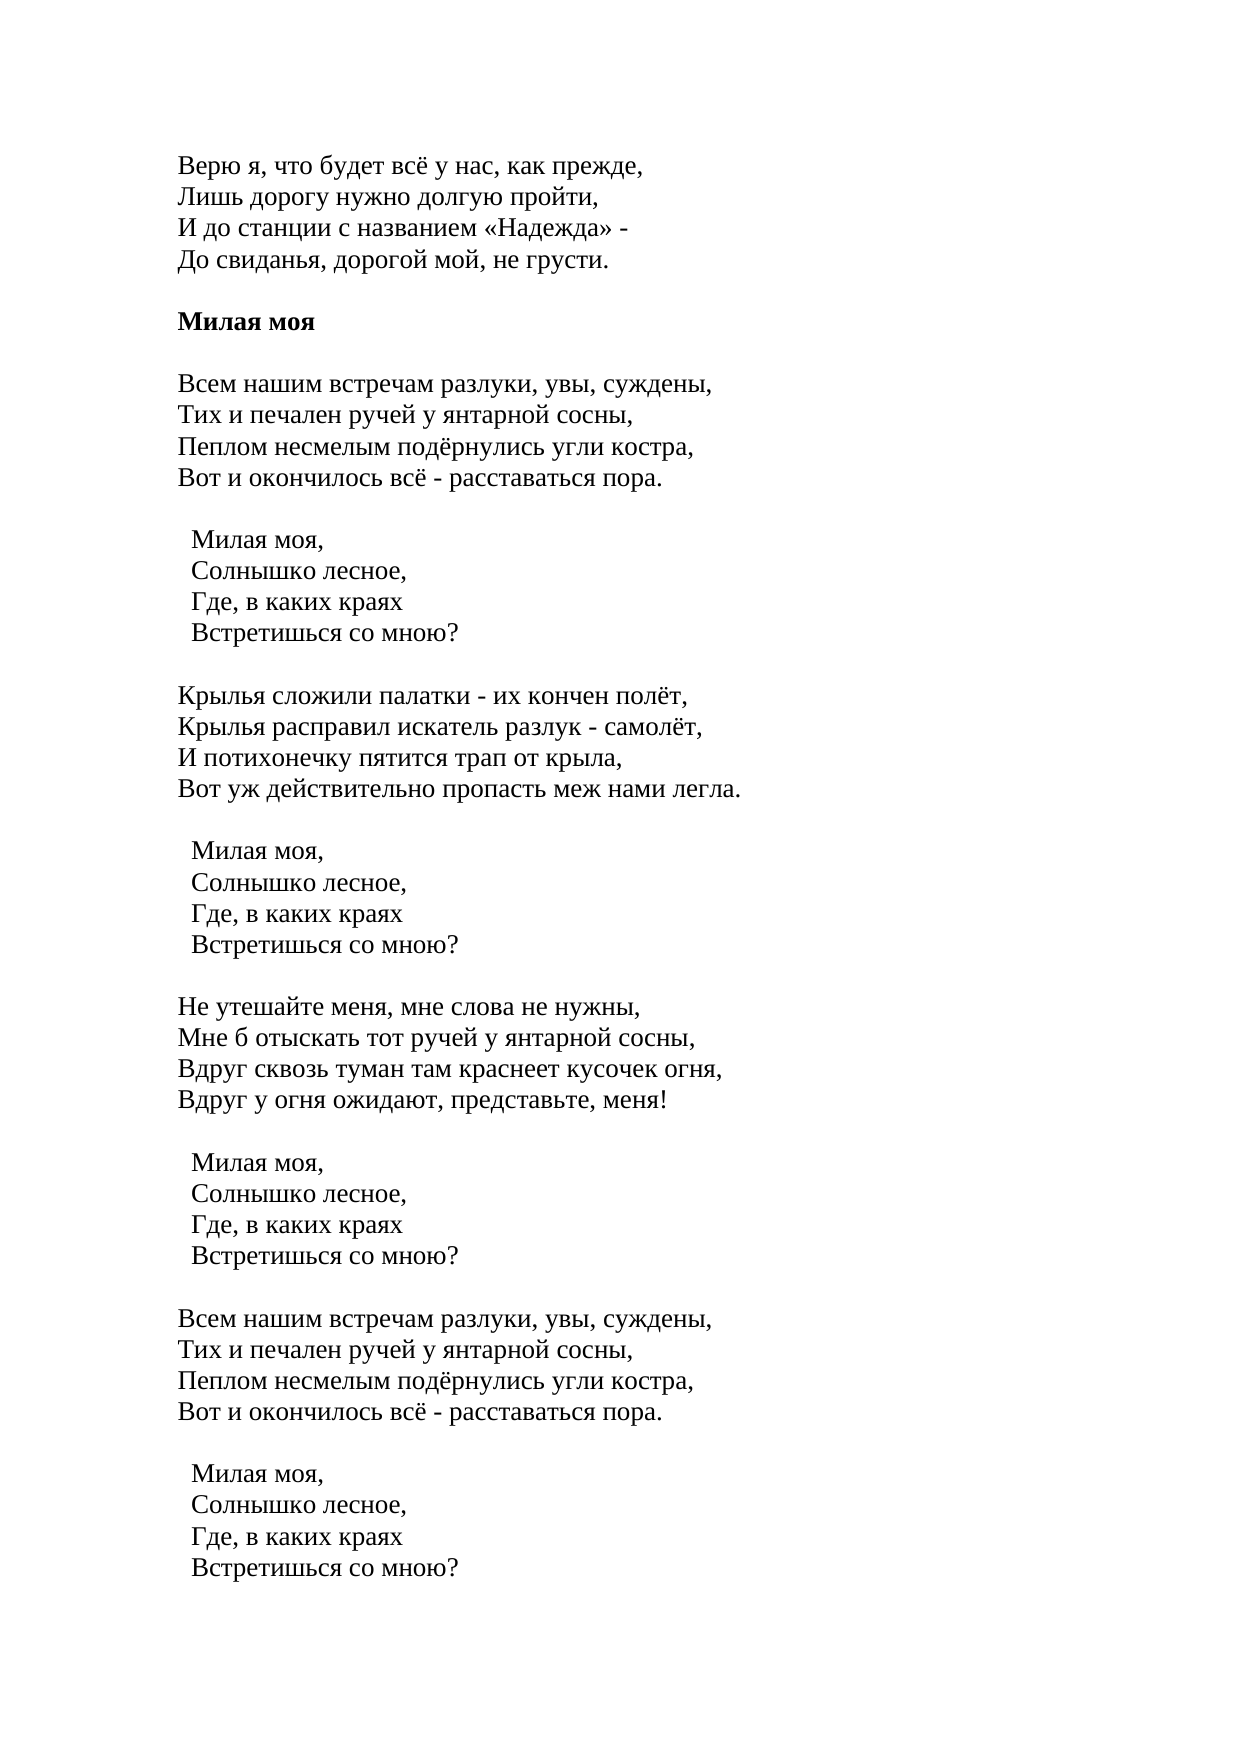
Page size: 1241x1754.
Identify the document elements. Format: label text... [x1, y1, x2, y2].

text Верю я, что будет всё у нас, как прежде, [177, 149, 1152, 180]
text Встретишься со мною? [177, 928, 1152, 959]
text Cолнышко лесное, [177, 1177, 1152, 1208]
text Встретишься со мною? [177, 1239, 1152, 1271]
text Милая моя, [177, 1457, 1152, 1488]
text Встретишься со мною? [177, 616, 1152, 648]
text Встретишься со мною? [177, 1551, 1152, 1582]
text Тих и печален ручей у янтарной сосны, [177, 1333, 1152, 1364]
text Где, в каких краях [177, 1208, 1152, 1239]
text Милая моя, [177, 834, 1152, 866]
text Пеплом несмелым подёрнулись угли костра, [177, 429, 1152, 461]
text До свиданья, дорогой мой, не грусти. [177, 243, 1152, 274]
text Cолнышко лесное, [177, 1488, 1152, 1520]
text Вот и окончилось всё - расставаться пора. [177, 461, 1152, 492]
text Лишь дорогу нужно долгую пройти, [177, 180, 1152, 212]
text Всем нашим встречам разлуки, увы, суждены, [177, 1302, 1152, 1333]
text Вот и окончилось всё - расставаться пора. [177, 1395, 1152, 1426]
text Cолнышко лесное, [177, 866, 1152, 897]
text Где, в каких краях [177, 585, 1152, 616]
text Милая моя, [177, 1146, 1152, 1177]
text Где, в каких краях [177, 1520, 1152, 1551]
text И до станции с названием «Надежда» - [177, 212, 1152, 243]
text Крылья сложили палатки - их кончен полёт, [177, 679, 1152, 710]
text Милая моя, [177, 523, 1152, 554]
text Вот уж действительно пропасть меж нами легла. [177, 772, 1152, 803]
text Пеплом несмелым подёрнулись угли костра, [177, 1364, 1152, 1395]
text Милая моя [177, 305, 1152, 336]
text И потихонечку пятится трап от крыла, [177, 741, 1152, 772]
text Вдруг у огня ожидают, представьте, меня! [177, 1084, 1152, 1115]
text Всем нашим встречам разлуки, увы, суждены, [177, 367, 1152, 398]
text Мне б отыскать тот ручей у янтарной сосны, [177, 1021, 1152, 1052]
text Тих и печален ручей у янтарной сосны, [177, 398, 1152, 429]
text Где, в каких краях [177, 897, 1152, 928]
text Не утешайте меня, мне слова не нужны, [177, 990, 1152, 1021]
text Вдруг сквозь туман там краснеет кусочек огня, [177, 1052, 1152, 1084]
text Cолнышко лесное, [177, 554, 1152, 585]
text Крылья расправил искатель разлук - самолёт, [177, 710, 1152, 741]
